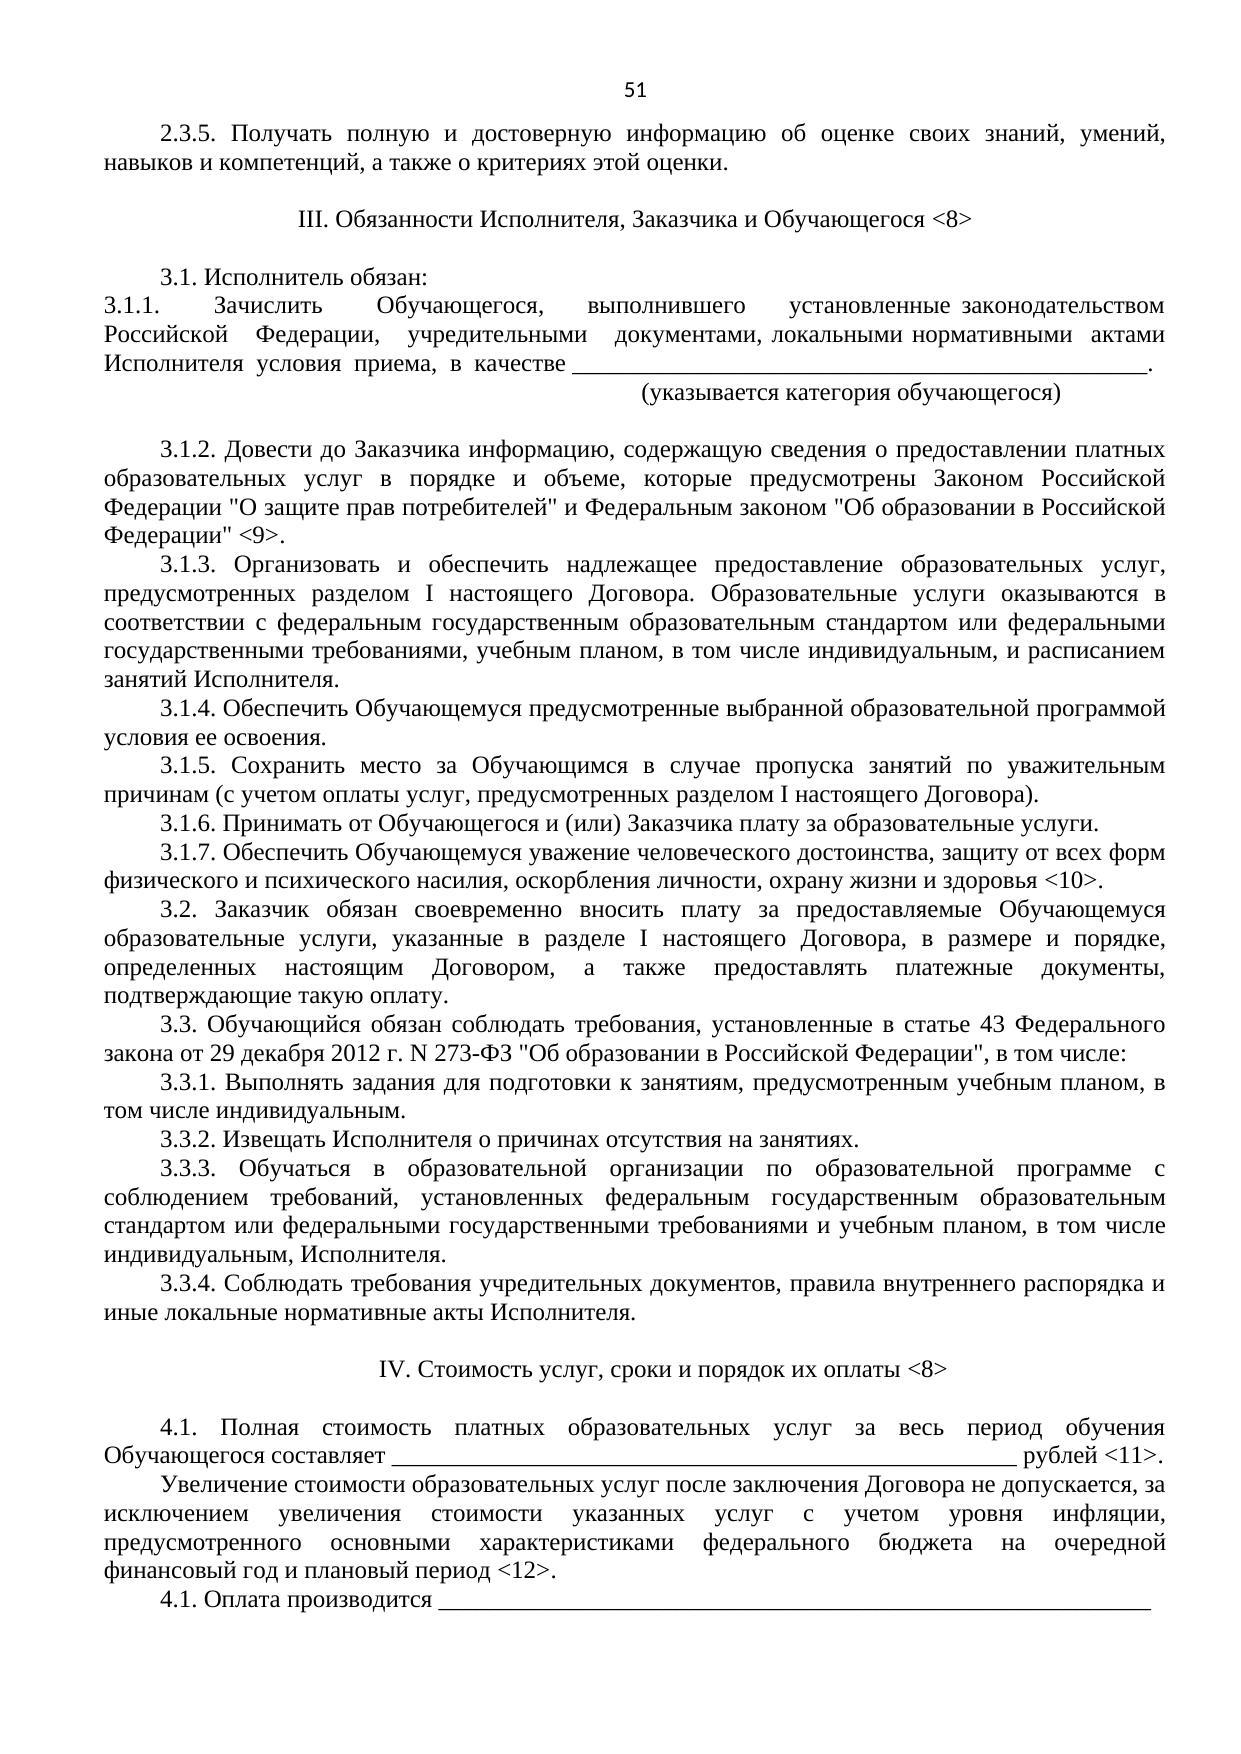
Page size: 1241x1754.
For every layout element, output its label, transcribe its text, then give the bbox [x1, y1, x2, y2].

text 3.3.2. Извещать Исполнителя о причинах отсутствия на занятиях. [103, 1124, 1167, 1153]
text 3.3. Обучающийся обязан соблюдать требования, установленные в статье 43 Федерального закона от 29 декабря . N 273-ФЗ "Об образовании в Российской Федерации", в том числе: [103, 1009, 1167, 1067]
text 3.1.1. Зачислить Обучающегося, выполнившего установленные законодательством Российской Федерации, учредительными документами, локальными нормативными актами Исполнителя условия приема, в качестве ______________________________________________. [103, 291, 1167, 377]
text 3.3.3. Обучаться в образовательной организации по образовательной программе с соблюдением требований, установленных федеральным государственным образовательным стандартом или федеральными государственными требованиями и учебным планом, в том числе индивидуальным, Исполнителя. [103, 1153, 1167, 1268]
text IV. Стоимость услуг, сроки и порядок их оплаты <8> [103, 1354, 1167, 1383]
text 3.1.2. Довести до Заказчика информацию, содержащую сведения о предоставлении платных образовательных услуг в порядке и объеме, которые предусмотрены Законом Российской Федерации "О защите прав потребителей" и Федеральным законом "Об образовании в Российской Федерации" <9>. [103, 434, 1167, 549]
text 3.1.6. Принимать от Обучающегося и (или) Заказчика плату за образовательные услуги. [103, 808, 1167, 837]
text 3.3.4. Соблюдать требования учредительных документов, правила внутреннего распорядка и иные локальные нормативные акты Исполнителя. [103, 1268, 1167, 1326]
text 3.2. Заказчик обязан своевременно вносить плату за предоставляемые Обучающемуся образовательные услуги, указанные в разделе I настоящего Договора, в размере и порядке, определенных настоящим Договором, а также предоставлять платежные документы, подтверждающие такую оплату. [103, 894, 1167, 1009]
text 4.1. Полная стоимость платных образовательных услуг за весь период обучения Обучающегося составляет __________________________________________________ рублей <11>. [103, 1412, 1167, 1469]
text 3.1.7. Обеспечить Обучающемуся уважение человеческого достоинства, защиту от всех форм физического и психического насилия, оскорбления личности, охрану жизни и здоровья <10>. [103, 837, 1167, 894]
text 3.1.3. Организовать и обеспечить надлежащее предоставление образовательных услуг, предусмотренных разделом I настоящего Договора. Образовательные услуги оказываются в соответствии с федеральным государственным образовательным стандартом или федеральными государственными требованиями, учебным планом, в том числе индивидуальным, и расписанием занятий Исполнителя. [103, 549, 1167, 693]
text 3.1.5. Сохранить место за Обучающимся в случае пропуска занятий по уважительным причинам (с учетом оплаты услуг, предусмотренных разделом I настоящего Договора). [103, 751, 1167, 808]
text Увеличение стоимости образовательных услуг после заключения Договора не допускается, за исключением увеличения стоимости указанных услуг с учетом уровня инфляции, предусмотренного основными характеристиками федерального бюджета на очередной финансовый год и плановый период <12>. [103, 1469, 1167, 1584]
text (указывается категория обучающегося) [103, 377, 1167, 406]
text 3.1. Исполнитель обязан: [103, 262, 1167, 291]
text III. Обязанности Исполнителя, Заказчика и Обучающегося <8> [103, 204, 1167, 233]
text 2.3.5. Получать полную и достоверную информацию об оценке своих знаний, умений, навыков и компетенций, а также о критериях этой оценки. [103, 118, 1167, 176]
text 3.1.4. Обеспечить Обучающемуся предусмотренные выбранной образовательной программой условия ее освоения. [103, 693, 1167, 751]
text 4.1. Оплата производится _________________________________________________________ [103, 1584, 1167, 1613]
text 3.3.1. Выполнять задания для подготовки к занятиям, предусмотренным учебным планом, в том числе индивидуальным. [103, 1067, 1167, 1124]
